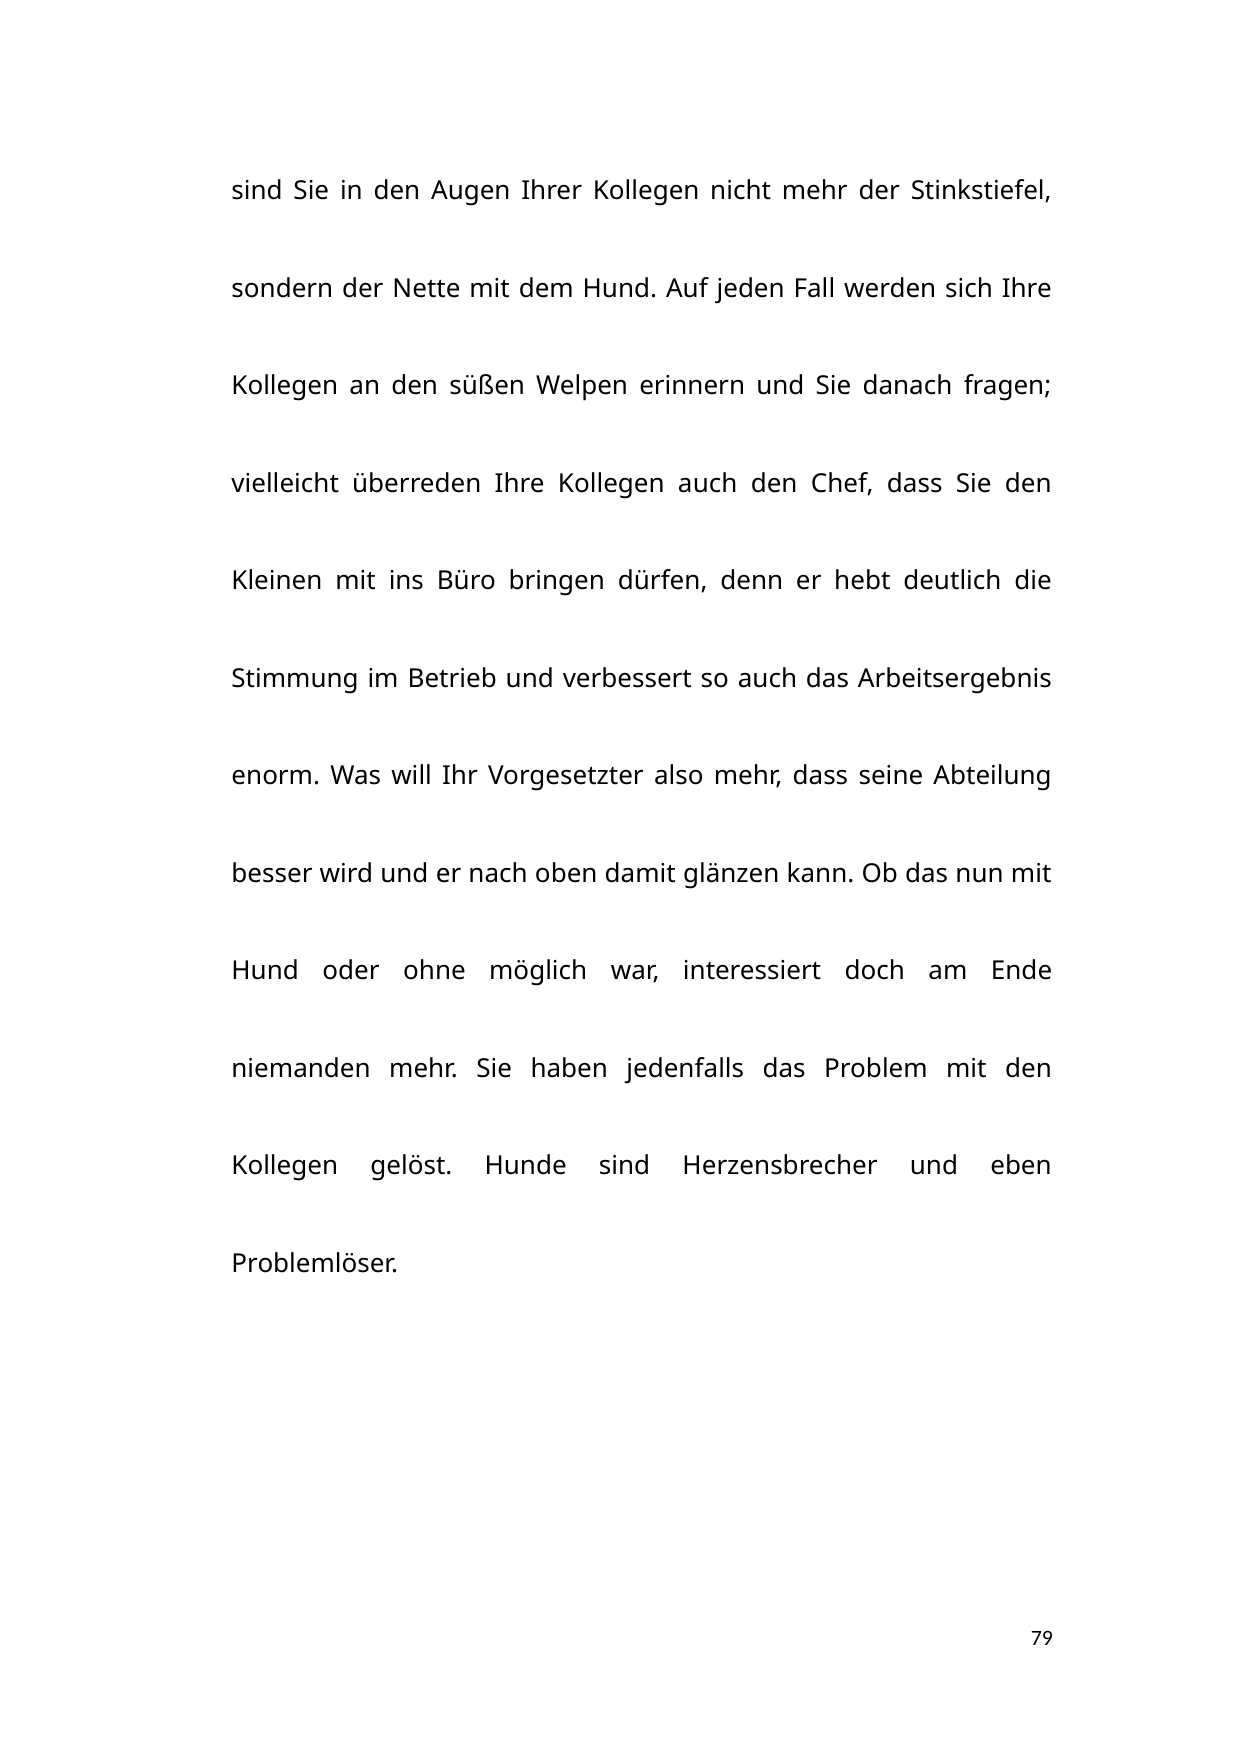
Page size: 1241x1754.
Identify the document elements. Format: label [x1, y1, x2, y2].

text [231, 157, 1053, 1294]
